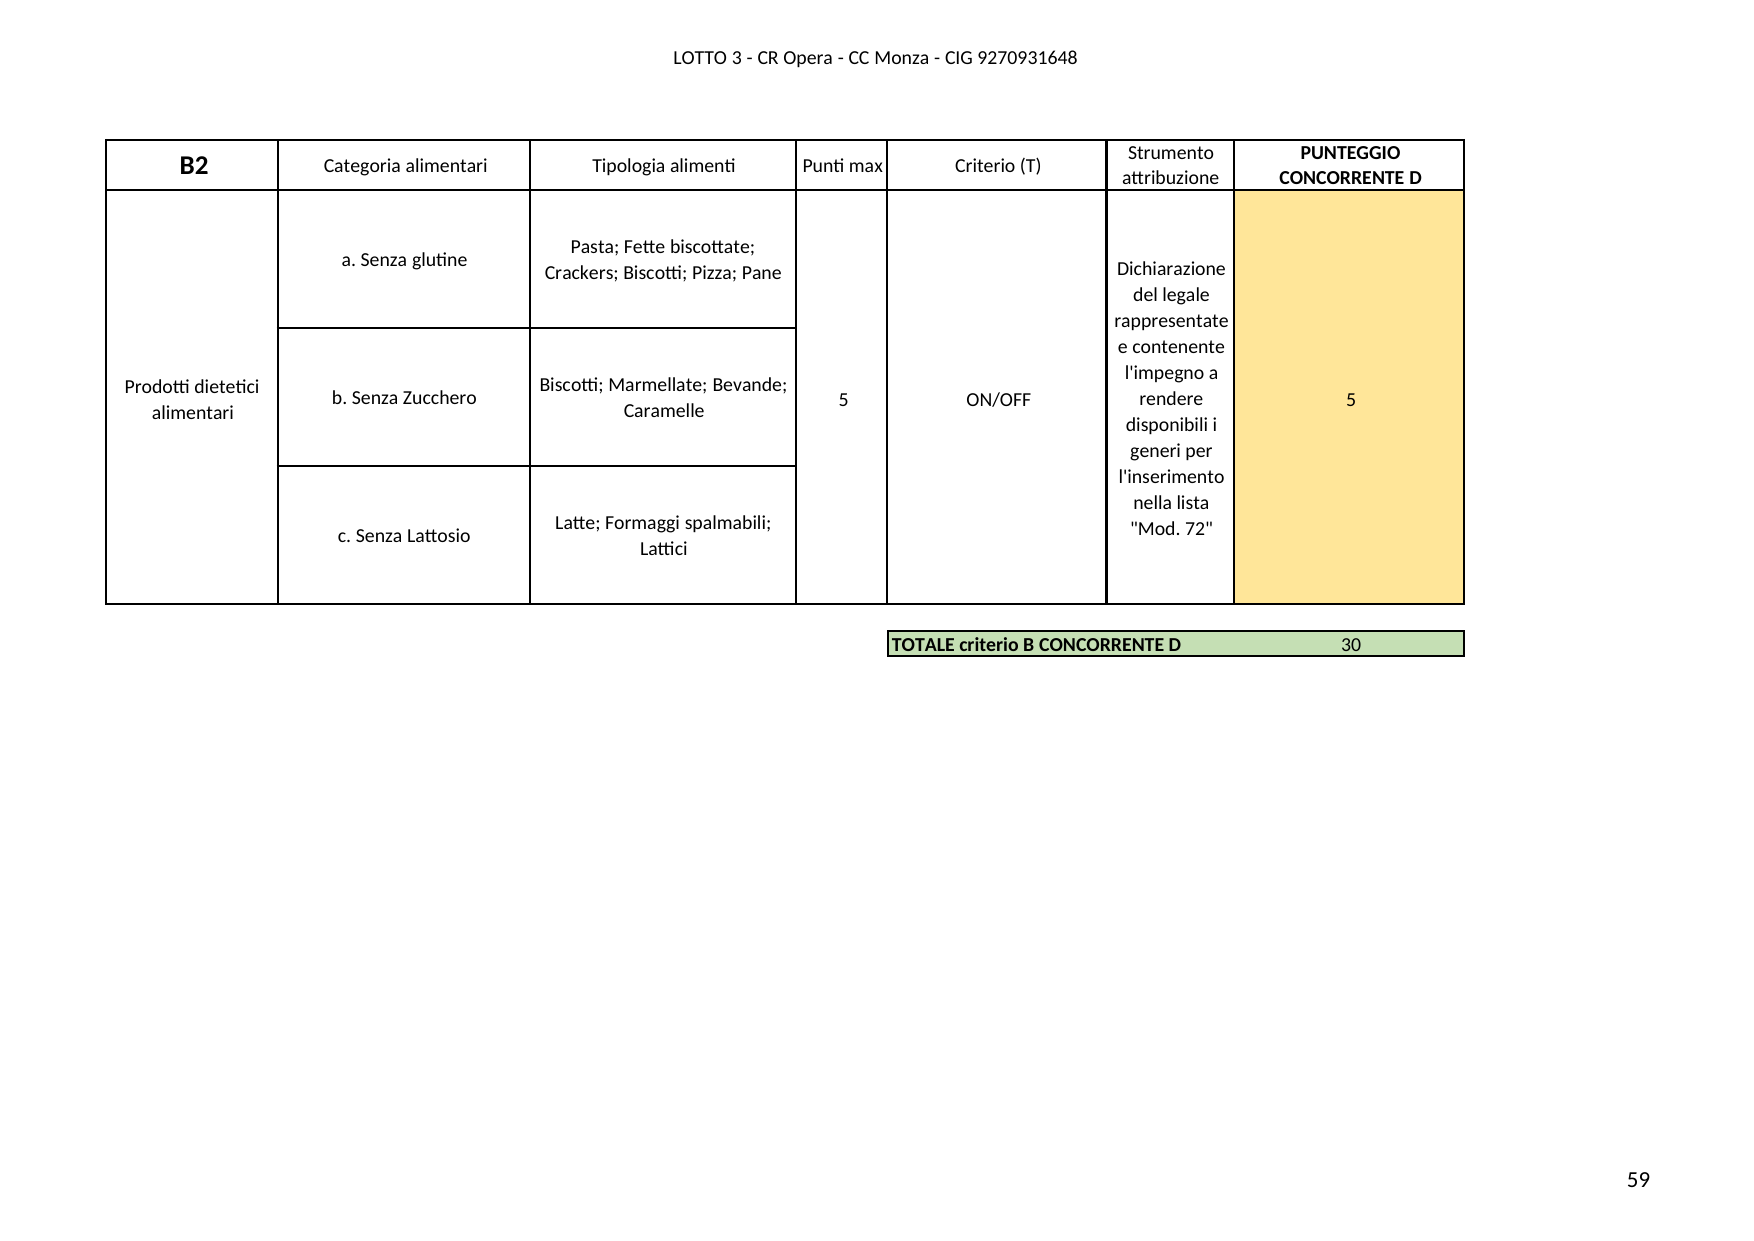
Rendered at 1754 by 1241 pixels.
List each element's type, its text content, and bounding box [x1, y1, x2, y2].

table_header Strumento attribuzione [1108, 141, 1233, 189]
table_header Criterio (T) [888, 141, 1105, 189]
table_header Tipologia alimenti [531, 141, 795, 189]
table_cell c. Senza Lattosio [279, 467, 529, 603]
table_cell Pasta; Fette biscottate; Crackers; Biscotti; Pizza; Pane [531, 191, 795, 327]
table_header Punti max [797, 141, 886, 189]
table_cell Latte; Formaggi spalmabili; Lattici [531, 467, 795, 603]
table_header PUNTEGGIO CONCORRENTE D [1235, 141, 1463, 189]
table_cell a. Senza glutine [279, 191, 529, 327]
table_cell Dichiarazione del legale rappresentate e contenente l'impegno a rendere disponibili i generi per l'inserimento nella lista "Mod. 72" [1108, 191, 1233, 603]
table_cell 5 [797, 191, 886, 603]
table_cell 5 [1235, 191, 1463, 603]
table_cell b. Senza Zucchero [279, 329, 529, 465]
table_header B2 [107, 141, 277, 189]
table_header Categoria alimentari [279, 141, 529, 189]
table_cell Prodotti dietetici alimentari [107, 191, 277, 603]
table_cell ON/OFF [888, 191, 1105, 603]
table_cell Biscotti; Marmellate; Bevande; Caramelle [531, 329, 795, 465]
